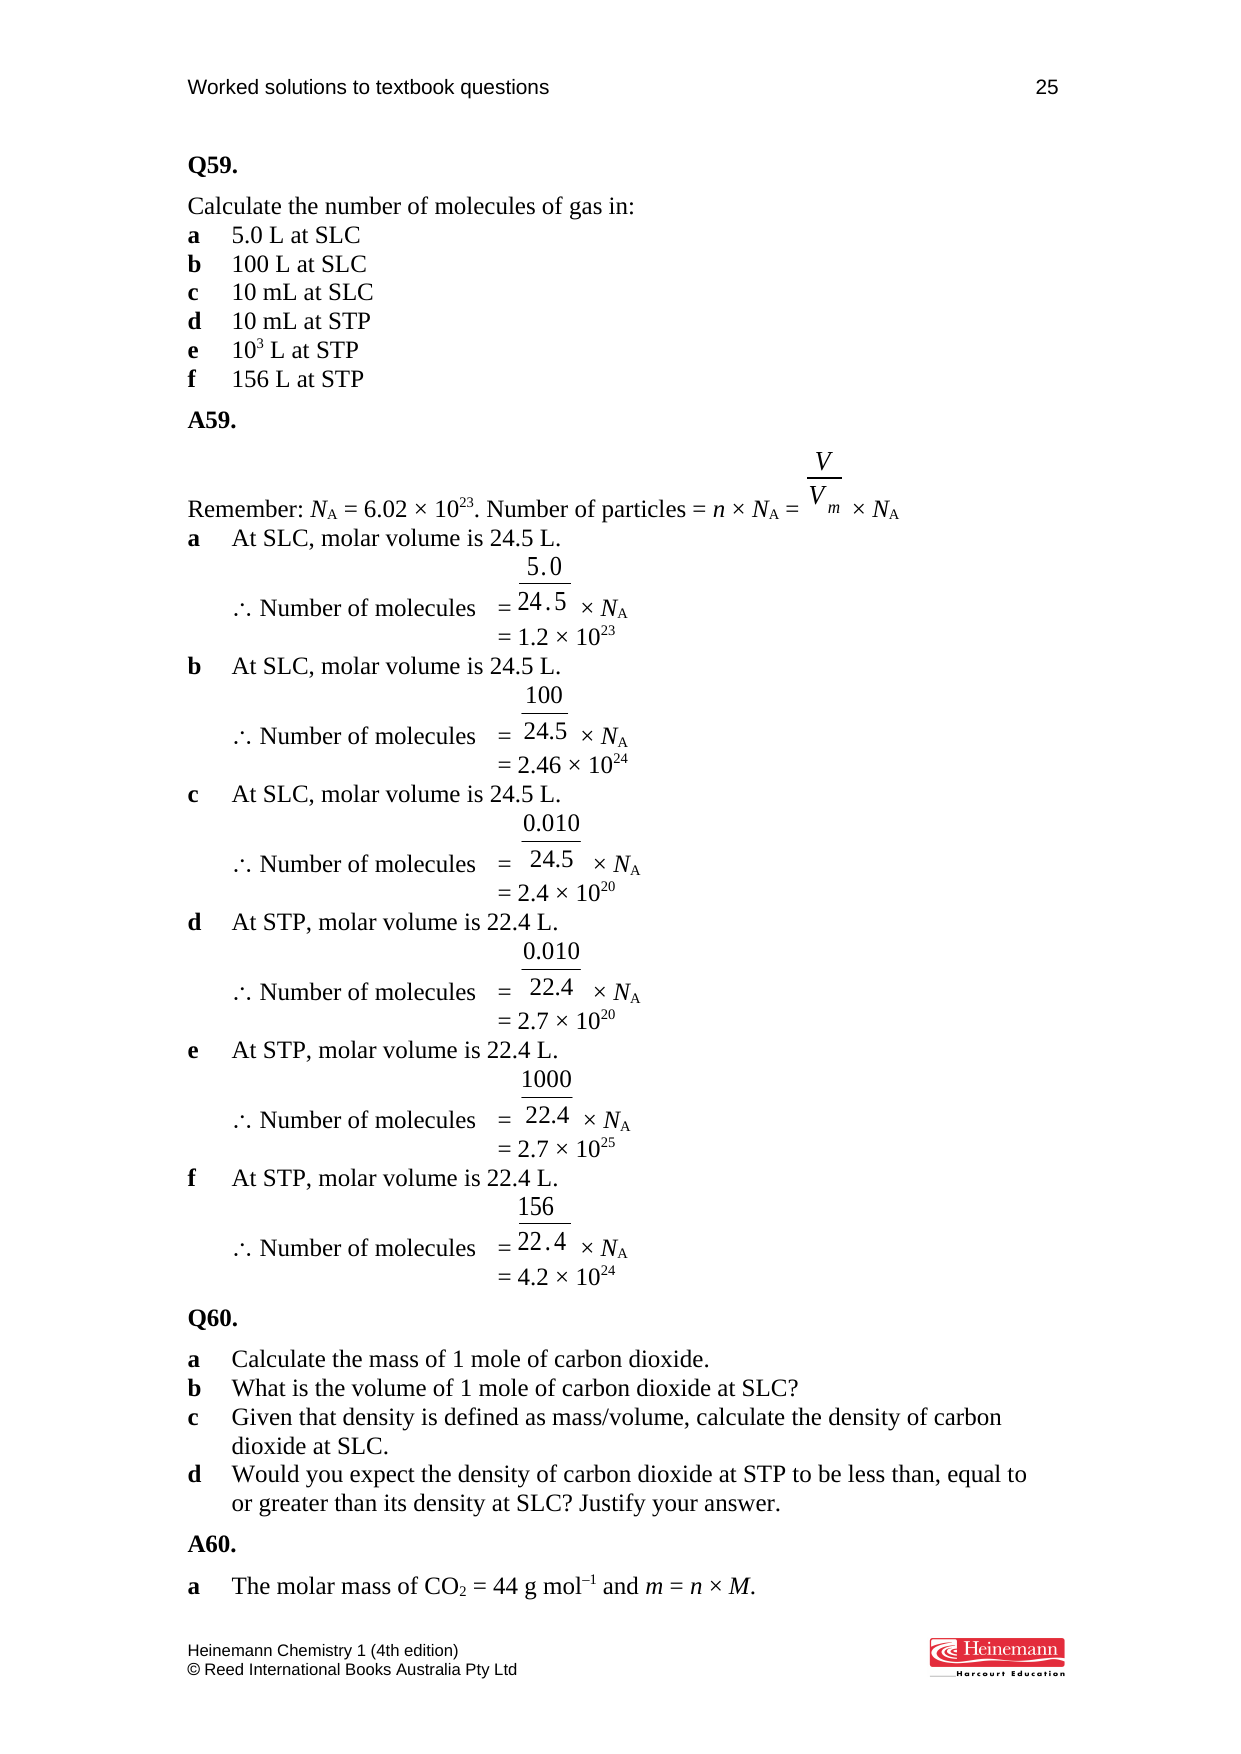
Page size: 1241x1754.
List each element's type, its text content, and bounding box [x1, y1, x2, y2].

text b At SLC, molar volume is 24.5 L. [187, 651, 1053, 679]
text a The molar mass of CO2 = 44 g mol–1 and m = n × M. [187, 1571, 1053, 1599]
picture [927, 1637, 1066, 1677]
text = 4.2 × 1024 [187, 1262, 1053, 1291]
text = 2.4 × 1020 [187, 878, 1053, 907]
text e At STP, molar volume is 22.4 L. [187, 1035, 1053, 1064]
text b 100 L at SLC [187, 249, 1053, 277]
text Number of molecules = × NA [187, 808, 1053, 878]
text = 2.46 × 1024 [187, 750, 1053, 779]
text d 10 mL at STP [187, 306, 1053, 335]
text f 156 L at STP [187, 364, 1053, 392]
text d Would you expect the density of carbon dioxide at STP to be less than, equal to or greater than its density at SLC? Justify your answer. [187, 1459, 1053, 1517]
text Number of molecules = × NA [187, 936, 1053, 1006]
text Calculate the number of molecules of gas in: [187, 191, 1053, 220]
text A60. [187, 1529, 1053, 1558]
text = 1.2 × 1023 [187, 622, 1053, 651]
text = 2.7 × 1020 [187, 1006, 1053, 1035]
text a 5.0 L at SLC [187, 220, 1053, 249]
text Q59. [187, 150, 1053, 179]
text a At SLC, molar volume is 24.5 L. [187, 523, 1053, 552]
text Number of molecules = × NA [187, 552, 1053, 622]
text Q60. [187, 1303, 1053, 1332]
text a Calculate the mass of 1 mole of carbon dioxide. [187, 1344, 1053, 1373]
text Number of molecules = × NA [187, 679, 1053, 750]
text c Given that density is defined as mass/volume, calculate the density of carbon dioxide at SLC. [187, 1402, 1053, 1459]
text b What is the volume of 1 mole of carbon dioxide at SLC? [187, 1373, 1053, 1402]
text A59. [187, 405, 1053, 434]
text c 10 mL at SLC [187, 277, 1053, 306]
text Number of molecules = × NA [187, 1192, 1053, 1262]
text f At STP, molar volume is 22.4 L. [187, 1163, 1053, 1192]
text e 103 L at STP [187, 335, 1053, 364]
text c At SLC, molar volume is 24.5 L. [187, 779, 1053, 808]
text = 2.7 × 1025 [187, 1134, 1053, 1163]
text Remember: NA = 6.02 × 1023. Number of particles = n × NA = × NA [187, 446, 1053, 523]
text Number of molecules = × NA [187, 1064, 1053, 1134]
text d At STP, molar volume is 22.4 L. [187, 907, 1053, 936]
